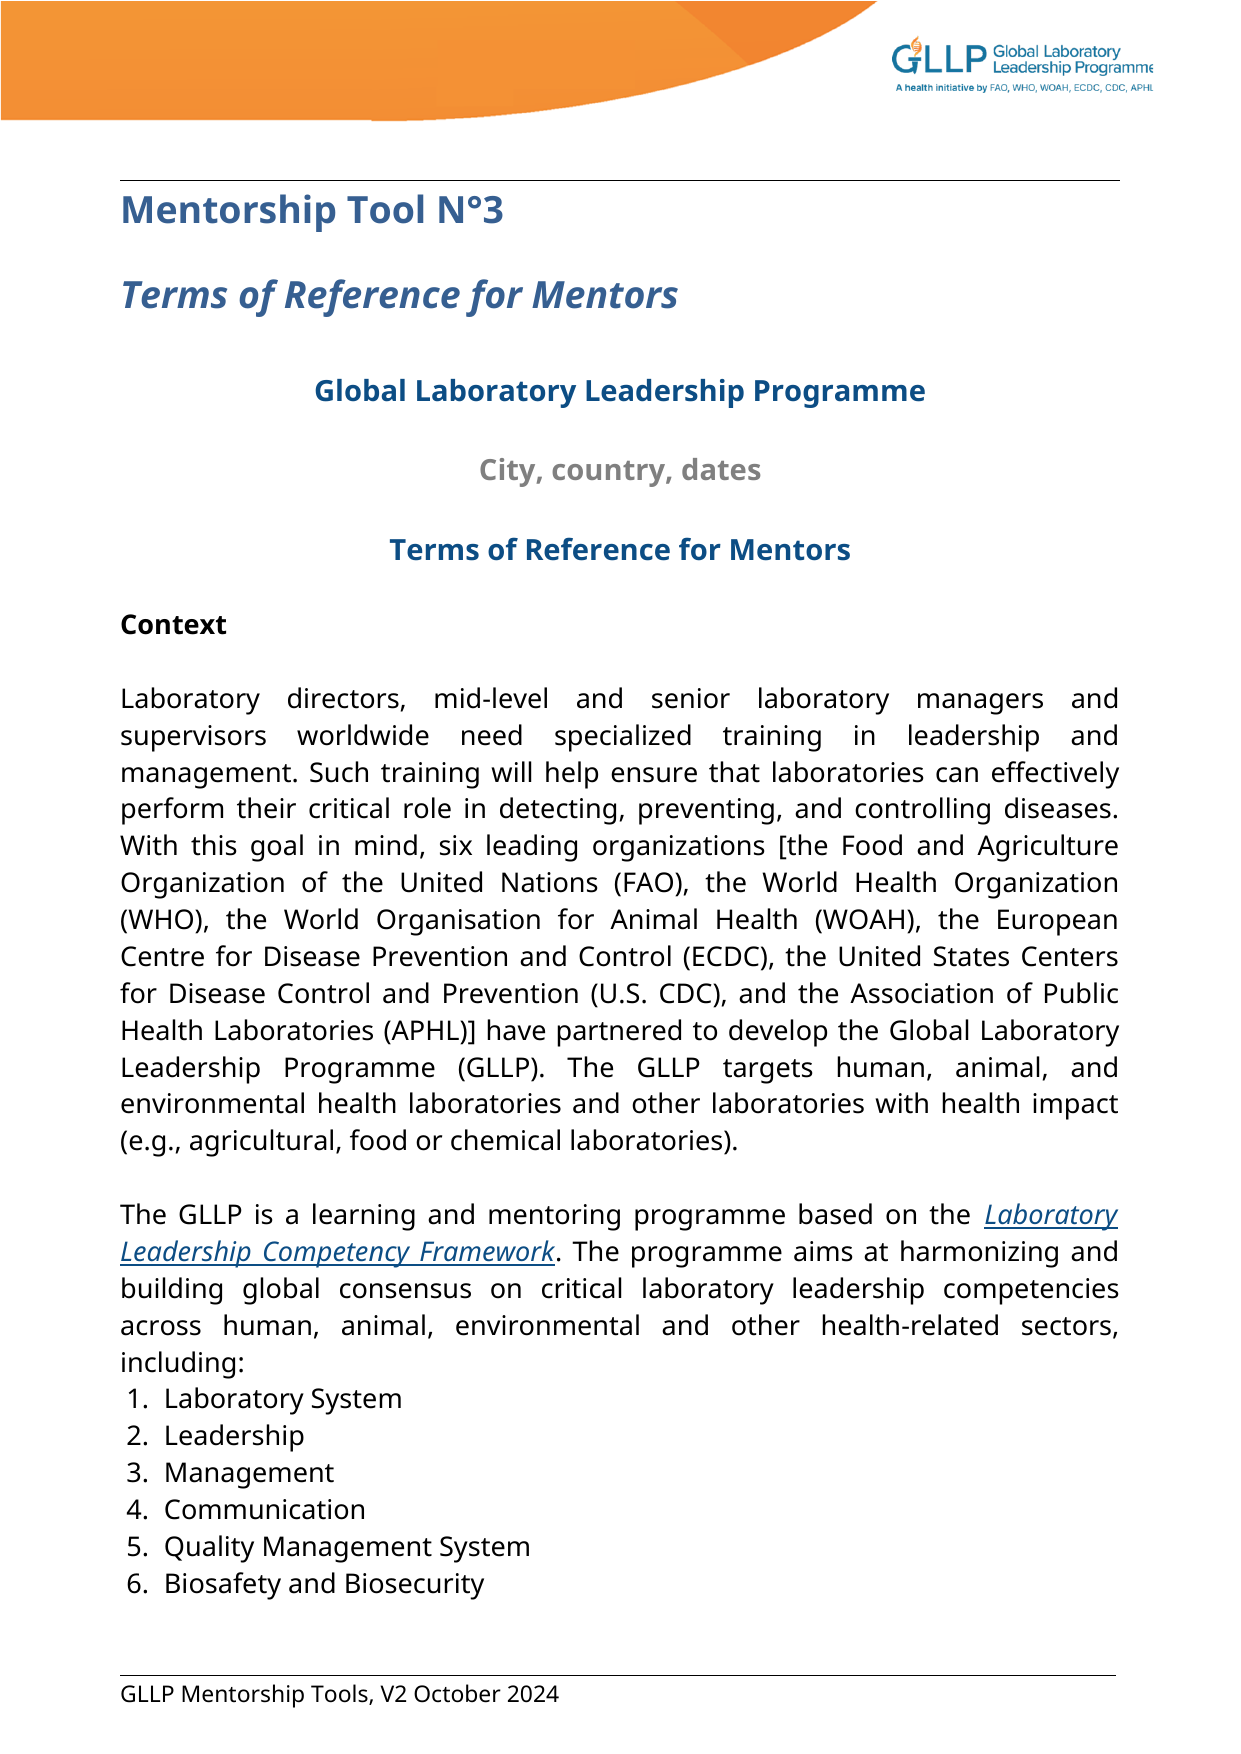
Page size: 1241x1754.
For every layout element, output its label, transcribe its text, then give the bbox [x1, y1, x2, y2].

list Quality Management System [126, 1527, 1120, 1564]
subtitle Terms of Reference for Mentors [120, 268, 1120, 319]
list Communication [126, 1491, 1120, 1527]
text The GLLP is a learning and mentoring programme based on the Laboratory Leadership Competency Framework. The programme aims at harmonizing and building global consensus on critical laboratory leadership competencies across human, animal, environmental and other health-related sectors, including: [120, 1196, 1120, 1380]
list Laboratory System [126, 1380, 1120, 1417]
subtitle Mentorship Tool N°3 [120, 181, 1120, 234]
list Management [126, 1454, 1120, 1491]
list Biosafety and Biosecurity [126, 1564, 1120, 1601]
picture [0, 1, 1152, 123]
text Terms of Reference for Mentors [120, 529, 1120, 569]
text Global Laboratory Leadership Programme [120, 370, 1120, 410]
text City, country, dates [120, 450, 1120, 489]
list Leadership [126, 1417, 1120, 1454]
text Laboratory directors, mid-level and senior laboratory managers and supervisors worldwide need specialized training in leadership and management. Such training will help ensure that laboratories can effectively perform their critical role in detecting, preventing, and controlling diseases. With this goal in mind, six leading organizations [the Food and Agriculture Organization of the United Nations (FAO), the World Health Organization (WHO), the World Organisation for Animal Health (WOAH), the European Centre for Disease Prevention and Control (ECDC), the United States Centers for Disease Control and Prevention (U.S. CDC), and the Association of Public Health Laboratories (APHL)] have partnered to develop the Global Laboratory Leadership Programme (GLLP). The GLLP targets human, animal, and environmental health laboratories and other laboratories with health impact (e.g., agricultural, food or chemical laboratories). [120, 679, 1120, 1159]
text Context [120, 606, 1120, 642]
